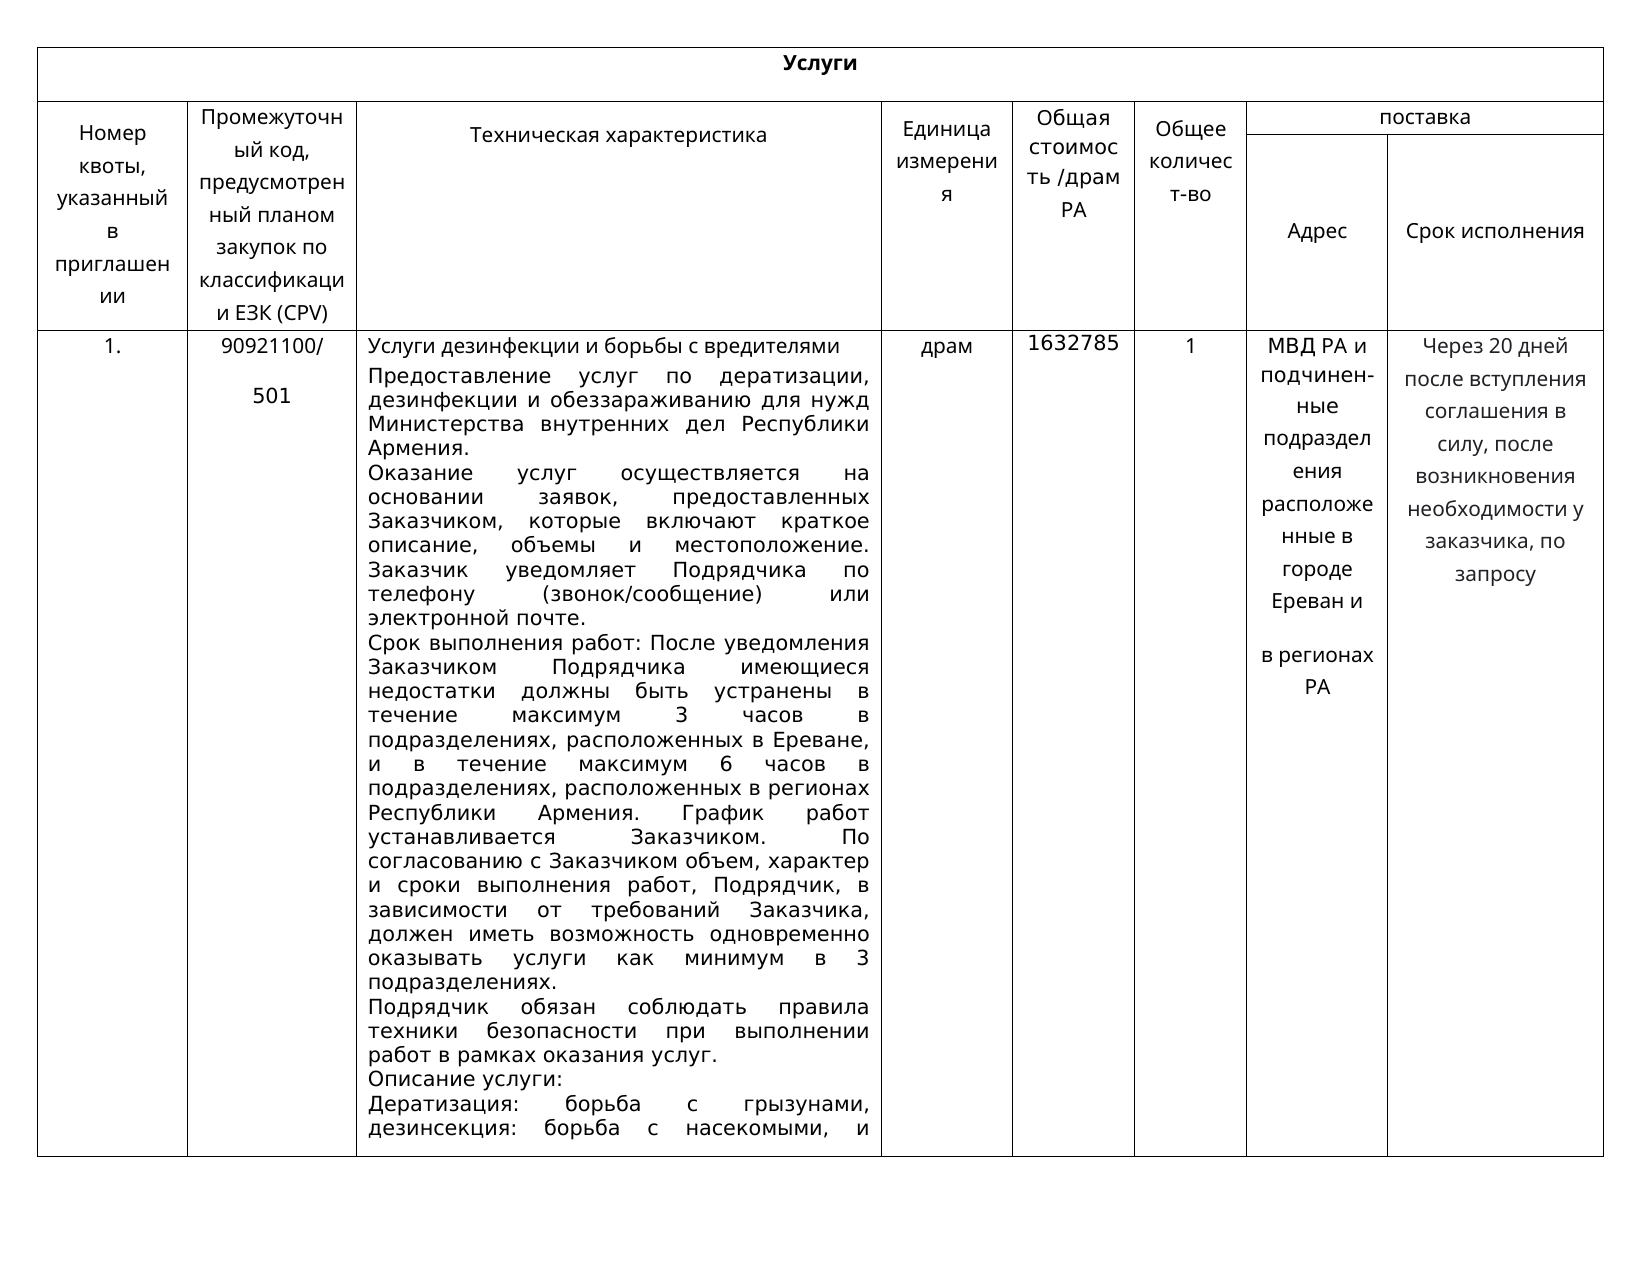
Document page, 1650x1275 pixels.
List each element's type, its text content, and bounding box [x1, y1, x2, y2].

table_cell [1388, 331, 1603, 1156]
table_cell 1632785 [1013, 331, 1134, 1156]
table_cell Адрес [1247, 135, 1387, 330]
table_cell поставка [1247, 102, 1603, 134]
table_cell Срок исполнения [1388, 135, 1603, 330]
table_cell Общая стоимость /драм РА [1013, 102, 1134, 330]
table_cell Общее количест-во [1135, 102, 1246, 330]
table_cell драм [882, 331, 1012, 1156]
table_cell Техническая характеристика [357, 102, 881, 330]
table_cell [357, 331, 881, 1156]
table_cell Единица измерения [882, 102, 1012, 330]
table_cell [1247, 331, 1387, 1156]
table_cell 1 [1135, 331, 1246, 1156]
table_cell Номер квоты, указанный в приглашении [38, 102, 187, 330]
table_header Услуги [38, 48, 1603, 101]
table_cell 1. [38, 331, 187, 1156]
table_cell Промежуточный код, предусмотренный планом закупок по классификации ЕЗК (CPV) [188, 102, 356, 330]
table_cell 90921100/ 501 [188, 331, 356, 1156]
